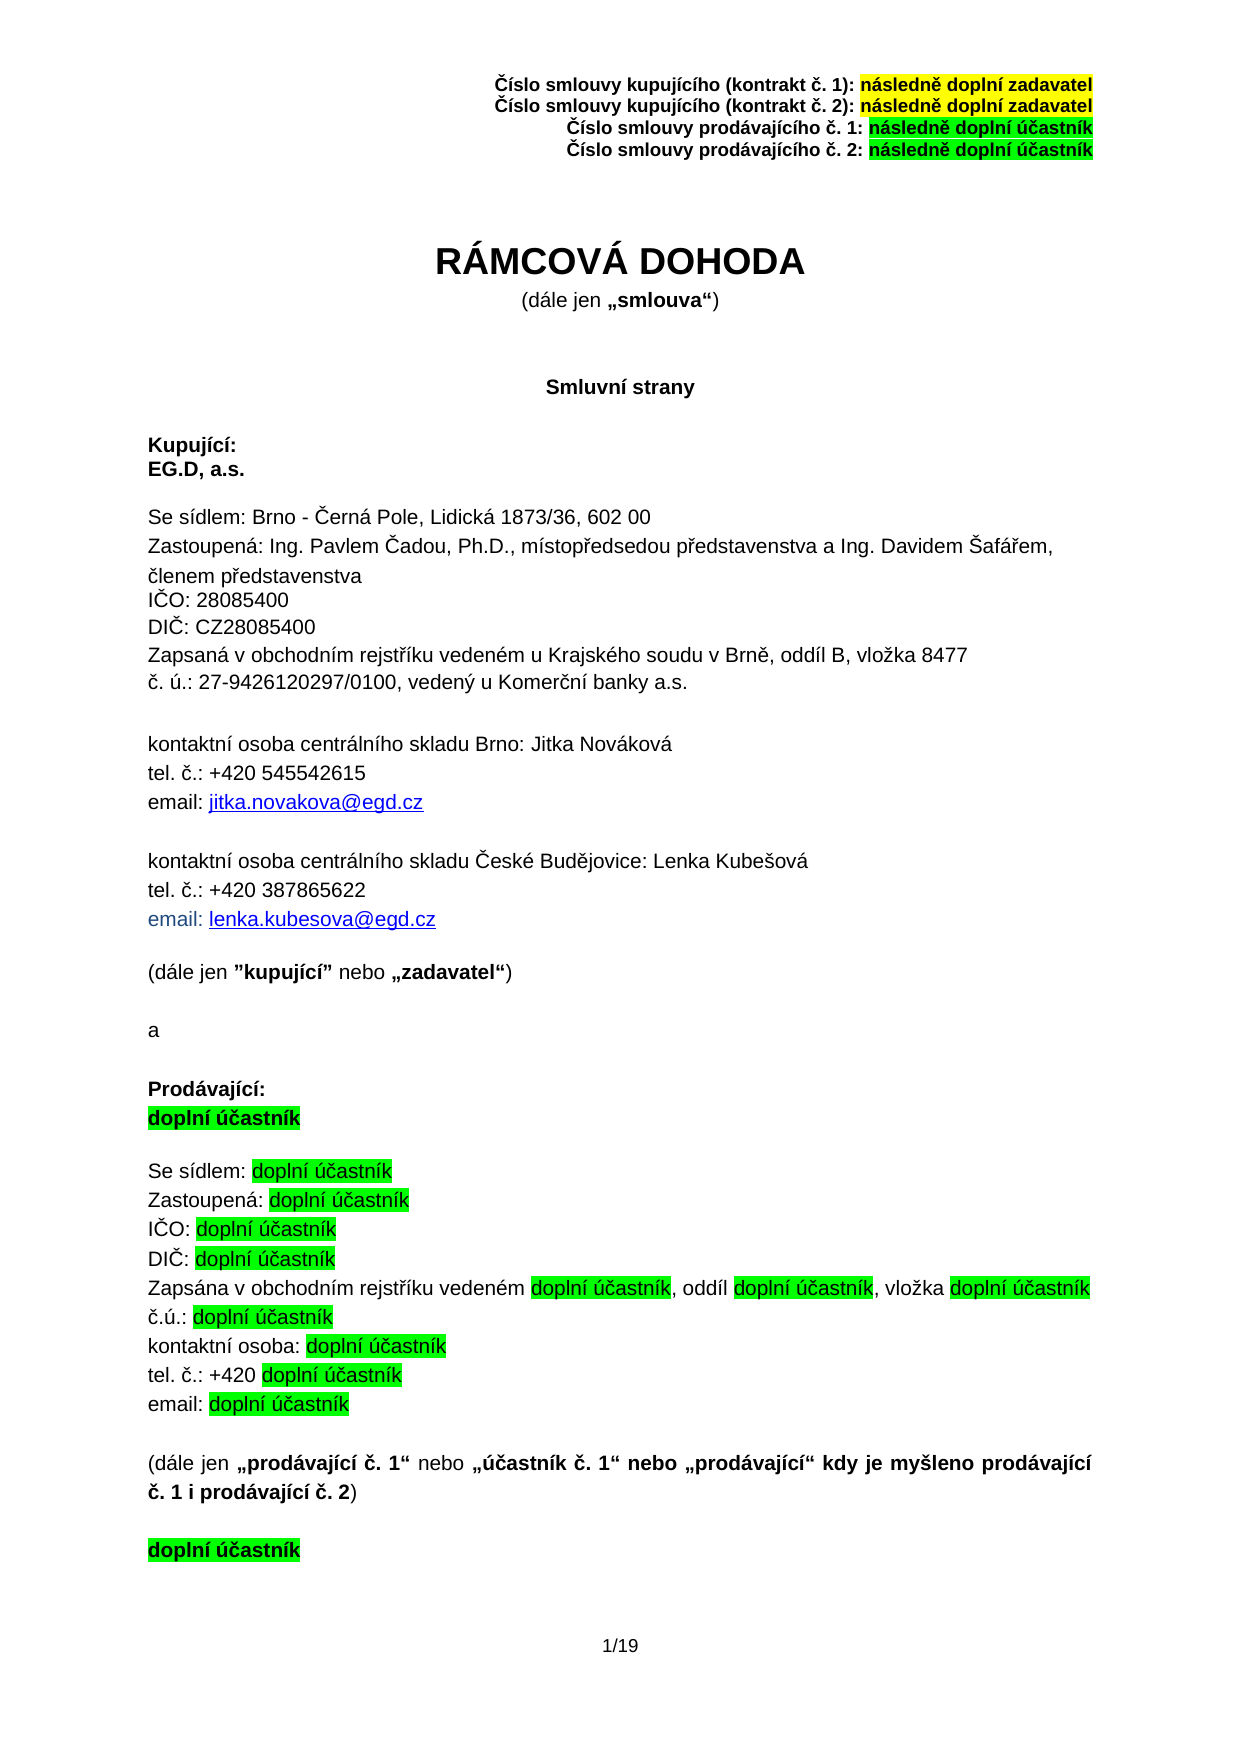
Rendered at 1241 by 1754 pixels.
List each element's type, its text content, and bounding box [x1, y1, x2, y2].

text Kupující: [148, 428, 1093, 457]
text email: jitka.novakova@egd.cz [148, 785, 1093, 814]
text (dále jen „prodávající č. 1“ nebo „účastník č. 1“ nebo „prodávající“ kdy je myšleno prodávající č. 1 i prodávající č. 2) [148, 1445, 1093, 1504]
text tel. č.: +420 545542615 [148, 756, 1093, 785]
text tel. č.: +420 doplní účastník [148, 1358, 1093, 1387]
text DIČ: doplní účastník [148, 1241, 1093, 1270]
text IČO: doplní účastník [148, 1212, 1093, 1241]
text RÁMCOVÁ DOHODA [148, 239, 1093, 282]
text Zapsaná v obchodním rejstříku vedeném u Krajského soudu v Brně, oddíl B, vložka 8477 [148, 642, 1093, 666]
text kontaktní osoba: doplní účastník [148, 1329, 1093, 1358]
text Zapsána v obchodním rejstříku vedeném doplní účastník, oddíl doplní účastník, vložka doplní účastník [148, 1270, 1093, 1299]
text Se sídlem: Brno - Černá Pole, Lidická 1873/36, 602 00 [148, 505, 1093, 529]
text Smluvní strany [148, 370, 1093, 399]
text IČO: 28085400 [148, 587, 1093, 611]
text (dále jen „smlouva“) [148, 282, 1093, 311]
text Prodávající: [148, 1071, 1093, 1101]
text email: doplní účastník [148, 1387, 1093, 1416]
text Se sídlem: doplní účastník [148, 1154, 1093, 1183]
text kontaktní osoba centrálního skladu České Budějovice: Lenka Kubešová [148, 843, 1093, 872]
text Zastoupená: doplní účastník [148, 1183, 1093, 1212]
text DIČ: CZ28085400 [148, 615, 1093, 639]
text a [148, 1013, 1093, 1042]
text č. ú.: 27-9426120297/0100, vedený u Komerční banky a.s. [148, 670, 1093, 694]
text doplní účastník [148, 1533, 1093, 1562]
text (dále jen ”kupující” nebo „zadavatel“) [148, 955, 1093, 984]
text Zastoupená: Ing. Pavlem Čadou, Ph.D., místopředsedou představenstva a Ing. Davidem Šafářem, členem představenstva [148, 529, 1093, 587]
text tel. č.: +420 387865622 [148, 872, 1093, 902]
text kontaktní osoba centrálního skladu Brno: Jitka Nováková [148, 727, 1093, 756]
text doplní účastník [148, 1101, 1093, 1130]
text email: lenka.kubesova@egd.cz [148, 902, 1093, 931]
text č.ú.: doplní účastník [148, 1299, 1093, 1329]
text EG.D, a.s. [148, 457, 1093, 481]
